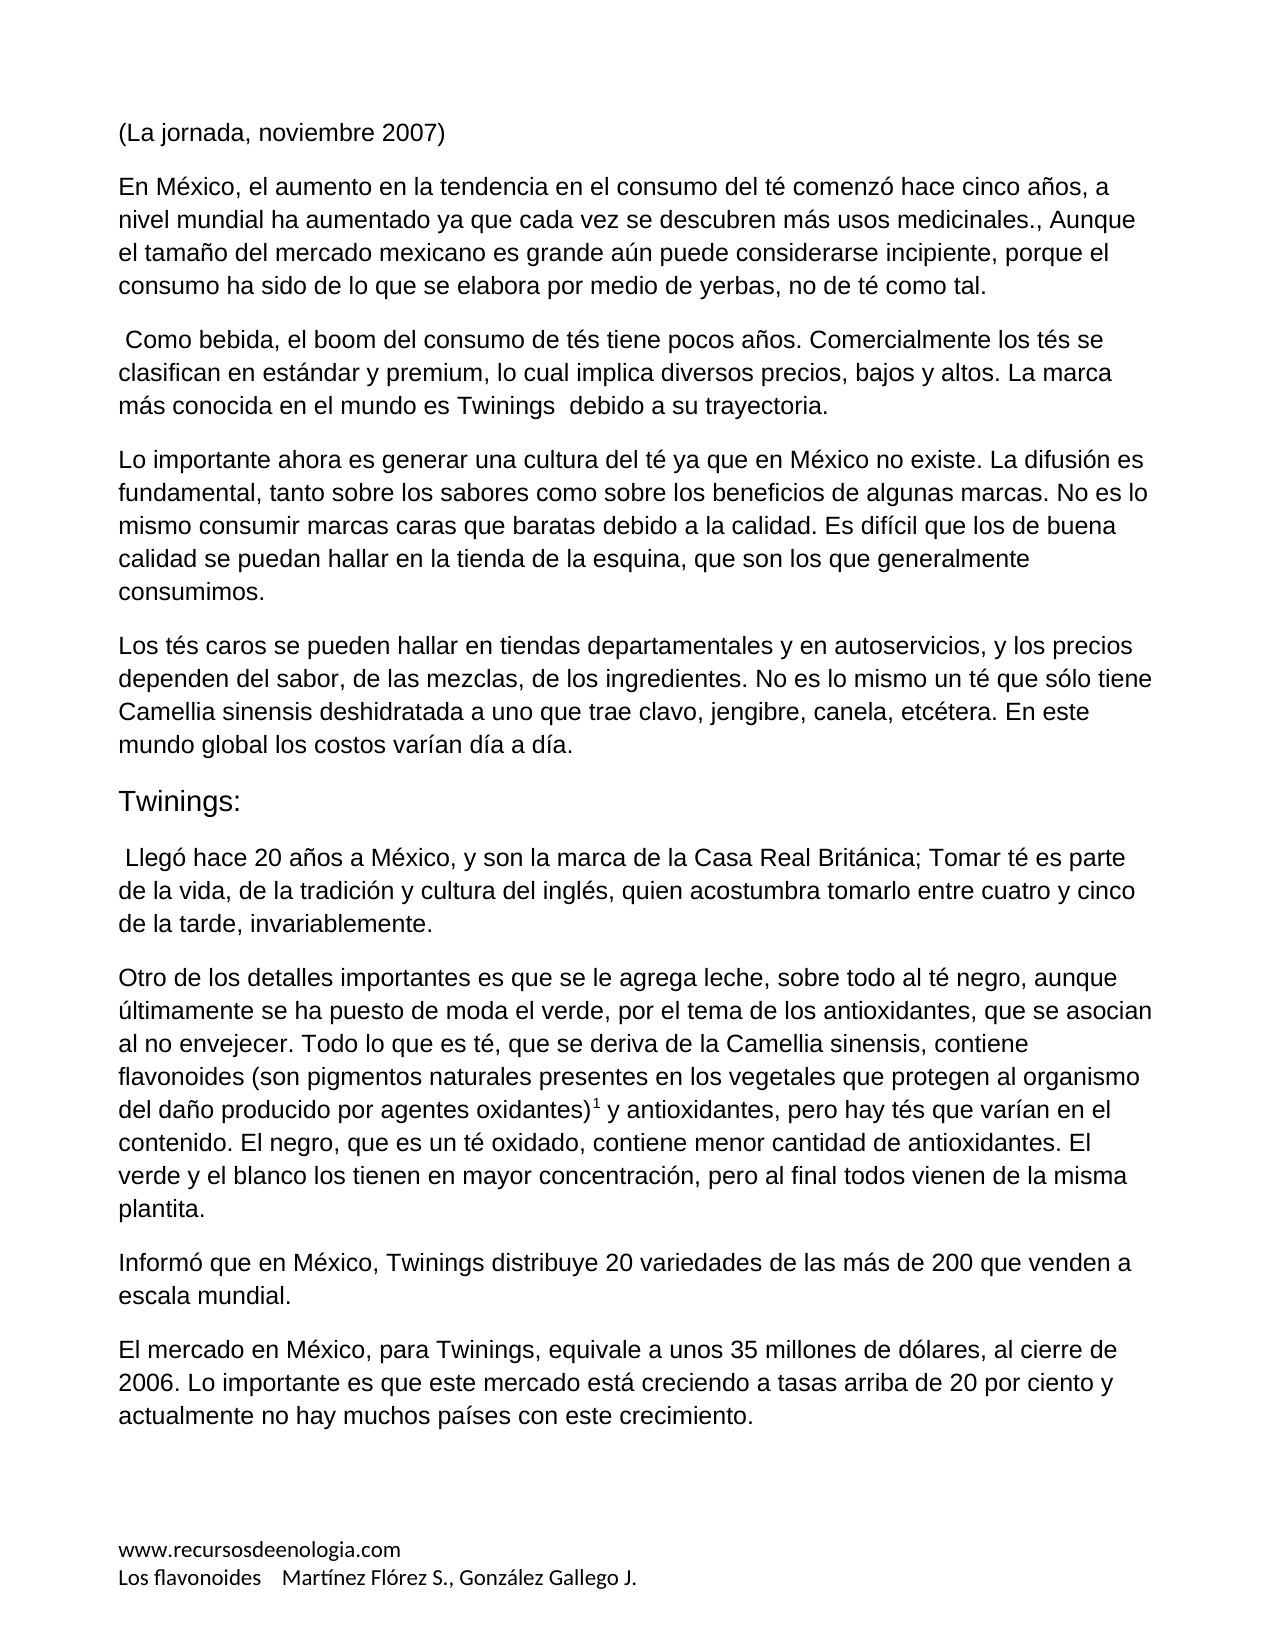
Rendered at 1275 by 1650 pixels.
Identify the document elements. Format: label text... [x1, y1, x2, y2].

text El mercado en México, para Twinings, equivale a unos 35 millones de dólares, al cierre de 2006. Lo importante es que este mercado está creciendo a tasas arriba de 20 por ciento y actualmente no hay muchos países con este crecimiento. [118, 1335, 1157, 1429]
text En México, el aumento en la tendencia en el consumo del té comenzó hace cinco años, a nivel mundial ha aumentado ya que cada vez se descubren más usos medicinales., Aunque el tamaño del mercado mexicano es grande aún puede considerarse incipiente, porque el consumo ha sido de lo que se elabora por medio de yerbas, no de té como tal. [118, 172, 1157, 300]
text Informó que en México, Twinings distribuye 20 variedades de las más de 200 que venden a escala mundial. [118, 1248, 1157, 1310]
text Como bebida, el boom del consumo de tés tiene pocos años. Comercialmente los tés se clasifican en estándar y premium, lo cual implica diversos precios, bajos y altos. La marca más conocida en el mundo es Twinings debido a su trayectoria. [118, 325, 1157, 420]
text (La jornada, noviembre 2007) [118, 118, 1157, 147]
text Lo importante ahora es generar una cultura del té ya que en México no existe. La difusión es fundamental, tanto sobre los sabores como sobre los beneficios de algunas marcas. No es lo mismo consumir marcas caras que baratas debido a la calidad. Es difícil que los de buena calidad se puedan hallar en la tienda de la esquina, que son los que generalmente consumimos. [118, 445, 1157, 606]
text Los tés caros se pueden hallar en tiendas departamentales y en autoservicios, y los precios dependen del sabor, de las mezclas, de los ingredientes. No es lo mismo un té que sólo tiene Camellia sinensis deshidratada a uno que trae clavo, jengibre, canela, etcétera. En este mundo global los costos varían día a día. [118, 631, 1157, 758]
text Otro de los detalles importantes es que se le agrega leche, sobre todo al té negro, aunque últimamente se ha puesto de moda el verde, por el tema de los antioxidantes, que se asocian al no envejecer. Todo lo que es té, que se deriva de la Camellia sinensis, contiene flavonoides (son pigmentos naturales presentes en los vegetales que protegen al organismo del daño producido por agentes oxidantes)1 y antioxidantes, pero hay tés que varían en el contenido. El negro, que es un té oxidado, contiene menor cantidad de antioxidantes. El verde y el blanco los tienen en mayor concentración, pero al final todos vienen de la misma plantita. [118, 963, 1157, 1223]
text Llegó hace 20 años a México, y son la marca de la Casa Real Británica; Tomar té es parte de la vida, de la tradición y cultura del inglés, quien acostumbra tomarlo entre cuatro y cinco de la tarde, invariablemente. [118, 843, 1157, 938]
text Twinings: [118, 784, 1157, 817]
